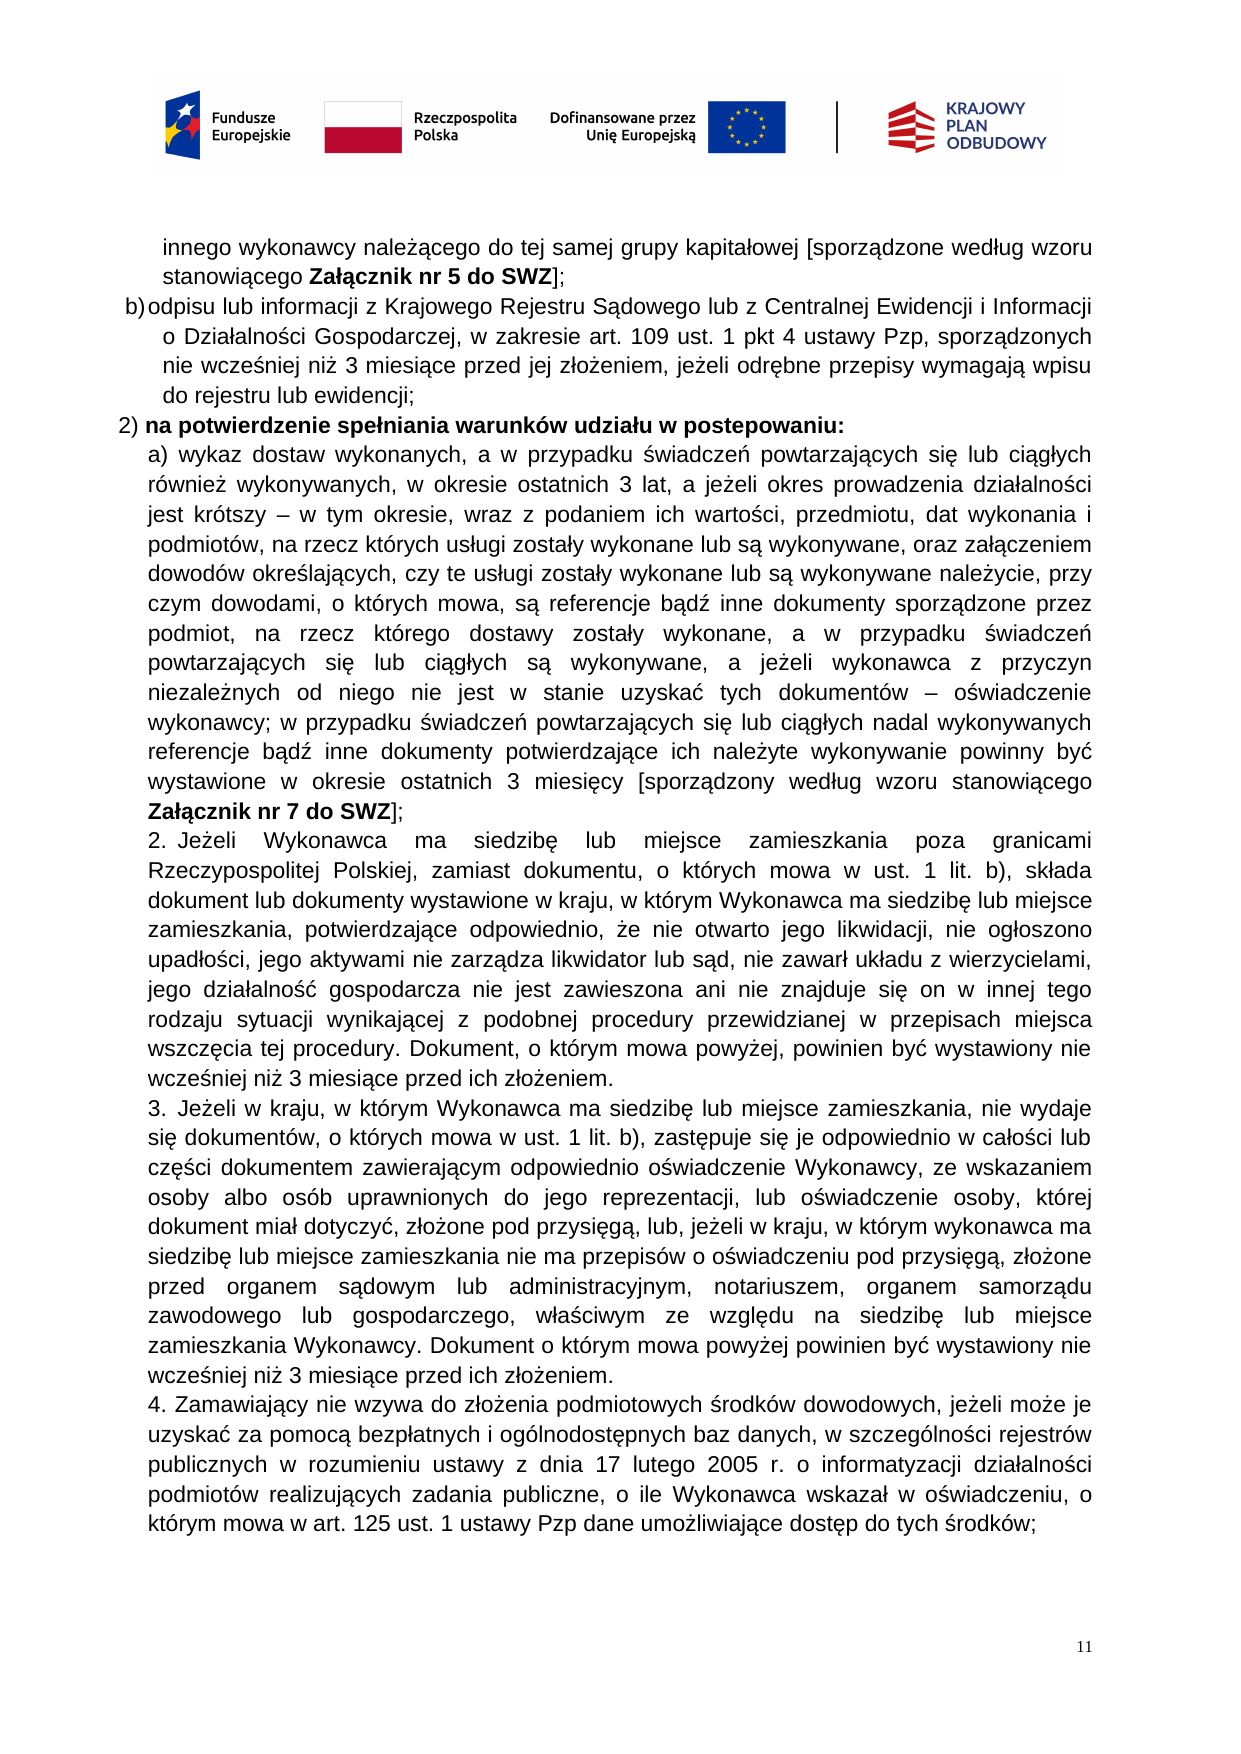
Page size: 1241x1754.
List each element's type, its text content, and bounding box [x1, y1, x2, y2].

text a) wykaz dostaw wykonanych, a w przypadku świadczeń powtarzających się lub ciągłych również wykonywanych, w okresie ostatnich 3 lat, a jeżeli okres prowadzenia działalności jest krótszy – w tym okresie, wraz z podaniem ich wartości, przedmiotu, dat wykonania i podmiotów, na rzecz których usługi zostały wykonane lub są wykonywane, oraz załączeniem dowodów określających, czy te usługi zostały wykonane lub są wykonywane należycie, przy czym dowodami, o których mowa, są referencje bądź inne dokumenty sporządzone przez podmiot, na rzecz którego dostawy zostały wykonane, a w przypadku świadczeń powtarzających się lub ciągłych są wykonywane, a jeżeli wykonawca z przyczyn niezależnych od niego nie jest w stanie uzyskać tych dokumentów – oświadczenie wykonawcy; w przypadku świadczeń powtarzających się lub ciągłych nadal wykonywanych referencje bądź inne dokumenty potwierdzające ich należyte wykonywanie powinny być wystawione w okresie ostatnich 3 miesięcy [sporządzony według wzoru stanowiącego Załącznik nr 7 do SWZ]; [148, 441, 1093, 824]
list odpisu lub informacji z Krajowego Rejestru Sądowego lub z Centralnej Ewidencji i Informacji o Działalności Gospodarczej, w zakresie art. 109 ust. 1 pkt 4 ustawy Pzp, sporządzonych nie wcześniej niż 3 miesiące przed jej złożeniem, jeżeli odrębne przepisy wymagają wpisu do rejestru lub ewidencji; [125, 293, 1093, 408]
list Jeżeli w kraju, w którym Wykonawca ma siedzibę lub miejsce zamieszkania, nie wydaje się dokumentów, o których mowa w ust. 1 lit. b), zastępuje się je odpowiednio w całości lub części dokumentem zawierającym odpowiednio oświadczenie Wykonawcy, ze wskazaniem osoby albo osób uprawnionych do jego reprezentacji, lub oświadczenie osoby, której dokument miał dotyczyć, złożone pod przysięgą, lub, jeżeli w kraju, w którym wykonawca ma siedzibę lub miejsce zamieszkania nie ma przepisów o oświadczeniu pod przysięgą, złożone przed organem sądowym lub administracyjnym, notariuszem, organem samorządu zawodowego lub gospodarczego, właściwym ze względu na siedzibę lub miejsce zamieszkania Wykonawcy. Dokument o którym mowa powyżej powinien być wystawiony nie wcześniej niż 3 miesiące przed ich złożeniem. [148, 1094, 1093, 1388]
list Jeżeli Wykonawca ma siedzibę lub miejsce zamieszkania poza granicami Rzeczypospolitej Polskiej, zamiast dokumentu, o których mowa w ust. 1 lit. b), składa dokument lub dokumenty wystawione w kraju, w którym Wykonawca ma siedzibę lub miejsce zamieszkania, potwierdzające odpowiednio, że nie otwarto jego likwidacji, nie ogłoszono upadłości, jego aktywami nie zarządza likwidator lub sąd, nie zawarł układu z wierzycielami, jego działalność gospodarcza nie jest zawieszona ani nie znajduje się on w innej tego rodzaju sytuacji wynikającej z podobnej procedury przewidzianej w przepisach miejsca wszczęcia tej procedury. Dokument, o którym mowa powyżej, powinien być wystawiony nie wcześniej niż 3 miesiące przed ich złożeniem. [148, 827, 1093, 1091]
list 2) na potwierdzenie spełniania warunków udziału w postepowaniu: [118, 412, 1093, 438]
picture [147, 73, 1063, 177]
list 4. Zamawiający nie wzywa do złożenia podmiotowych środków dowodowych, jeżeli może je uzyskać za pomocą bezpłatnych i ogólnodostępnych baz danych, w szczególności rejestrów publicznych w rozumieniu ustawy z dnia 17 lutego 2005 r. o informatyzacji działalności podmiotów realizujących zadania publiczne, o ile Wykonawca wskazał w oświadczeniu, o którym mowa w art. 125 ust. 1 ustawy Pzp dane umożliwiające dostęp do tych środków; [148, 1391, 1093, 1537]
